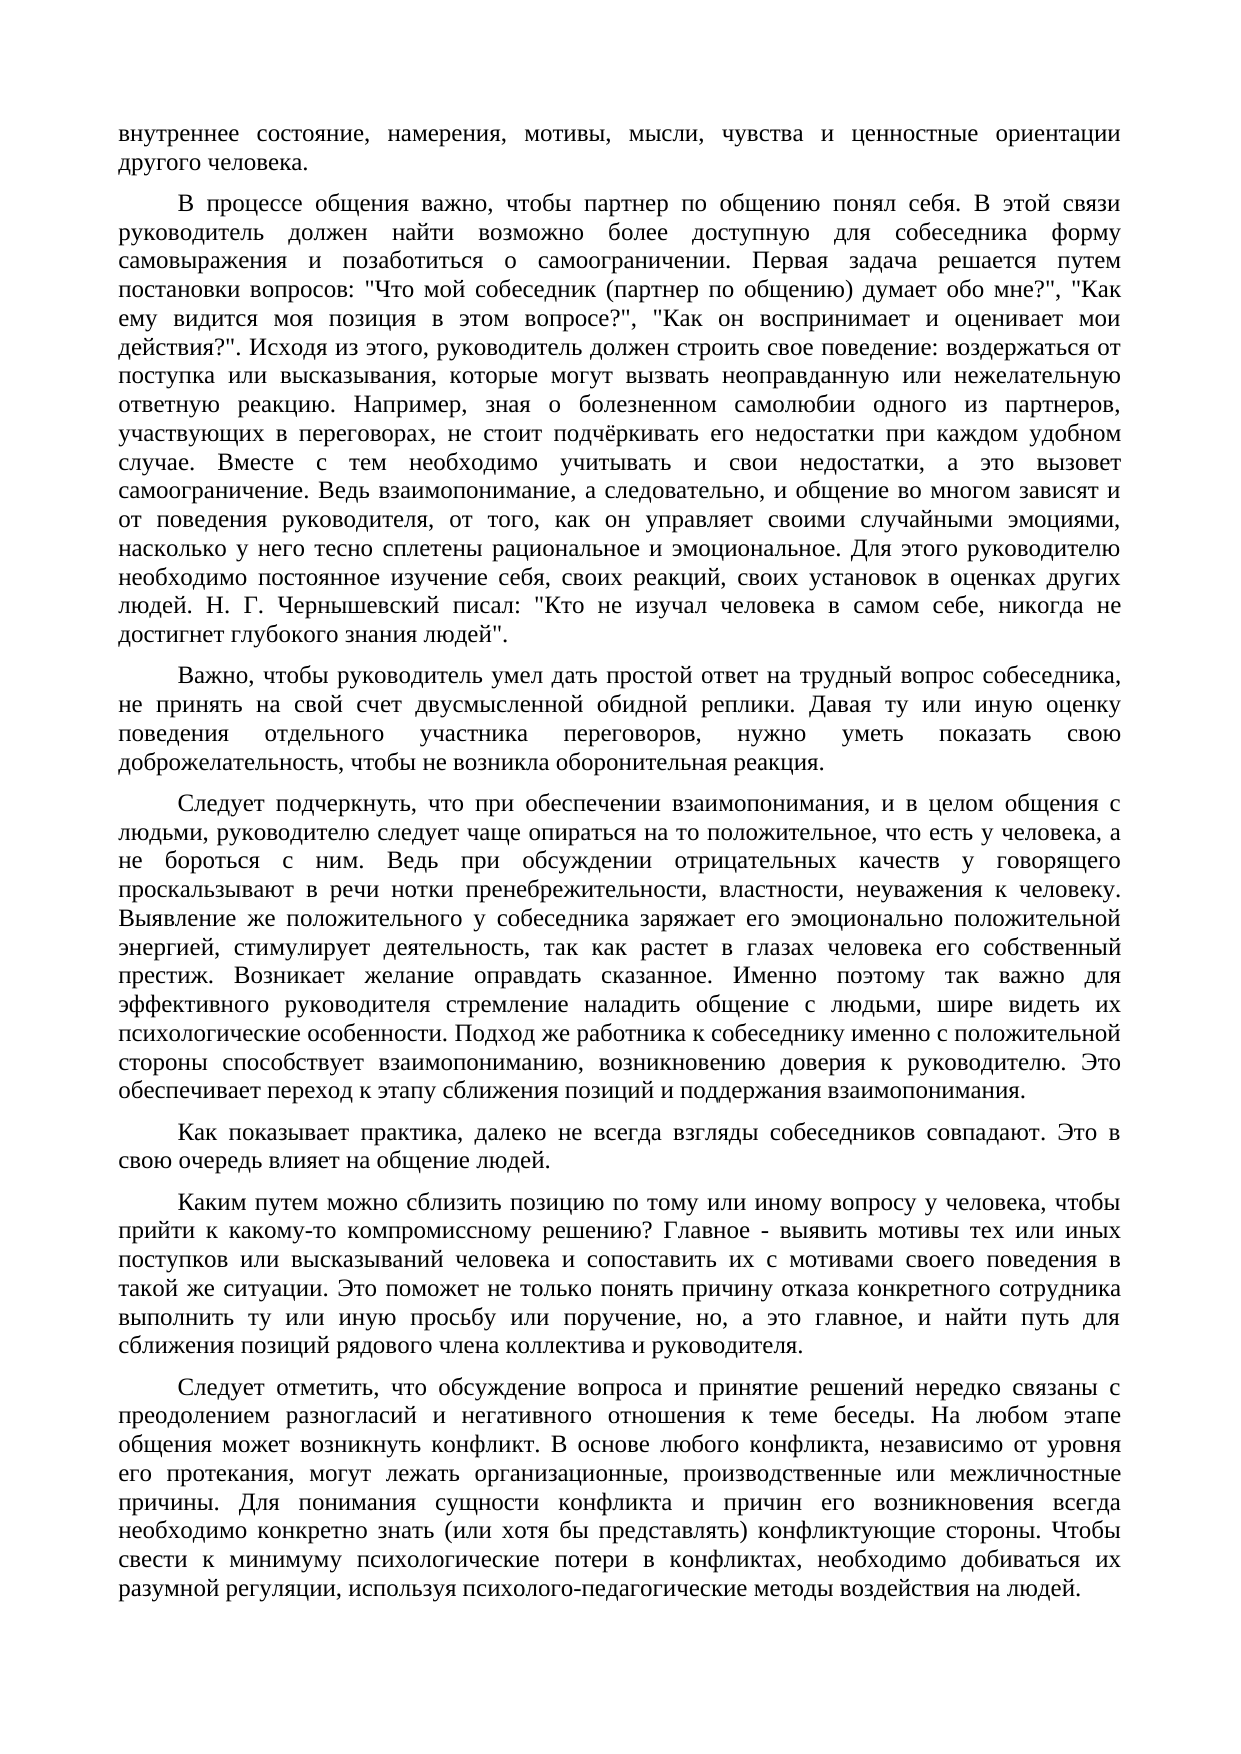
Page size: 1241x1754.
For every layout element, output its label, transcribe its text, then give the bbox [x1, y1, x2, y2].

text Как показывает практика, далеко не всегда взгляды собеседников совпадают. Это в свою очередь влияет на общение людей. [118, 1117, 1122, 1174]
text Важно, чтобы руководитель умел дать простой ответ на трудный вопрос собеседника, не принять на свой счет двусмысленной обидной реплики. Давая ту или иную оценку поведения отдельного участника переговоров, нужно уметь показать свою доброжелательность, чтобы не возникла оборонительная реакция. [118, 661, 1122, 776]
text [118, 118, 1122, 176]
text В процессе общения важно, чтобы партнер по общению понял себя. В этой связи руководитель должен найти возможно более доступную для собеседника форму самовыражения и позаботиться о самоограничении. Первая задача решается путем постановки вопросов: "Что мой собеседник (партнер по общению) думает обо мне?", "Как ему видится моя позиция в этом вопросе?", "Как он воспринимает и оценивает мои действия?". Исходя из этого, руководитель должен строить свое поведение: воздержаться от поступка или высказывания, которые могут вызвать неоправданную или нежелательную ответную реакцию. Например, зная о болезненном самолюбии одного из партнеров, участвующих в переговорах, не стоит подчёркивать его недостатки при каждом удобном случае. Вместе с тем необходимо учитывать и свои недостатки, а это вызовет самоограничение. Ведь взаимопонимание, а следовательно, и общение во многом зависят и от поведения руководителя, от того, как он управляет своими случайными эмоциями, насколько у него тесно сплетены рациональное и эмоциональное. Для этого руководителю необходимо постоянное изучение себя, своих реакций, своих установок в оценках других людей. Н. Г. Чернышевский писал: "Кто не изучал человека в самом себе, никогда не достигнет глубокого знания людей". [118, 188, 1122, 648]
text Следует отметить, что обсуждение вопроса и принятие решений нередко связаны с преодолением разногласий и негативного отношения к теме беседы. На любом этапе общения может возникнуть конфликт. В основе любого конфликта, независимо от уровня его протекания, могут лежать организационные, производственные или межличностные причины. Для понимания сущности конфликта и причин его возникновения всегда необходимо конкретно знать (или хотя бы представлять) конфликтующие стороны. Чтобы свести к минимуму психологические потери в конфликтах, необходимо добиваться их разумной регуляции, используя психолого-педагогические методы воздействия на людей. [118, 1372, 1122, 1602]
text Следует подчеркнуть, что при обеспечении взаимопонимания, и в целом общения с людьми, руководителю следует чаще опираться на то положительное, что есть у человека, а не бороться с ним. Ведь при обсуждении отрицательных качеств у говорящего проскальзывают в речи нотки пренебрежительности, властности, неуважения к человеку. Выявление же положительного у собеседника заряжает его эмоционально положительной энергией, стимулирует деятельность, так как растет в глазах человека его собственный престиж. Возникает желание оправдать сказанное. Именно поэтому так важно для эффективного руководителя стремление наладить общение с людьми, шире видеть их психологические особенности. Подход же работника к собеседнику именно с положительной стороны способствует взаимопониманию, возникновению доверия к руководителю. Это обеспечивает переход к этапу сближения позиций и поддержания взаимопонимания. [118, 788, 1122, 1104]
text Каким путем можно сблизить позицию по тому или иному вопросу у человека, чтобы прийти к какому-то компромиссному решению? Главное - выявить мотивы тех или иных поступков или высказываний человека и сопоставить их с мотивами своего поведения в такой же ситуации. Это поможет не только понять причину отказа конкретного сотрудника выполнить ту или иную просьбу или поручение, но, а это главное, и найти путь для сближения позиций рядового члена коллектива и руководителя. [118, 1187, 1122, 1359]
